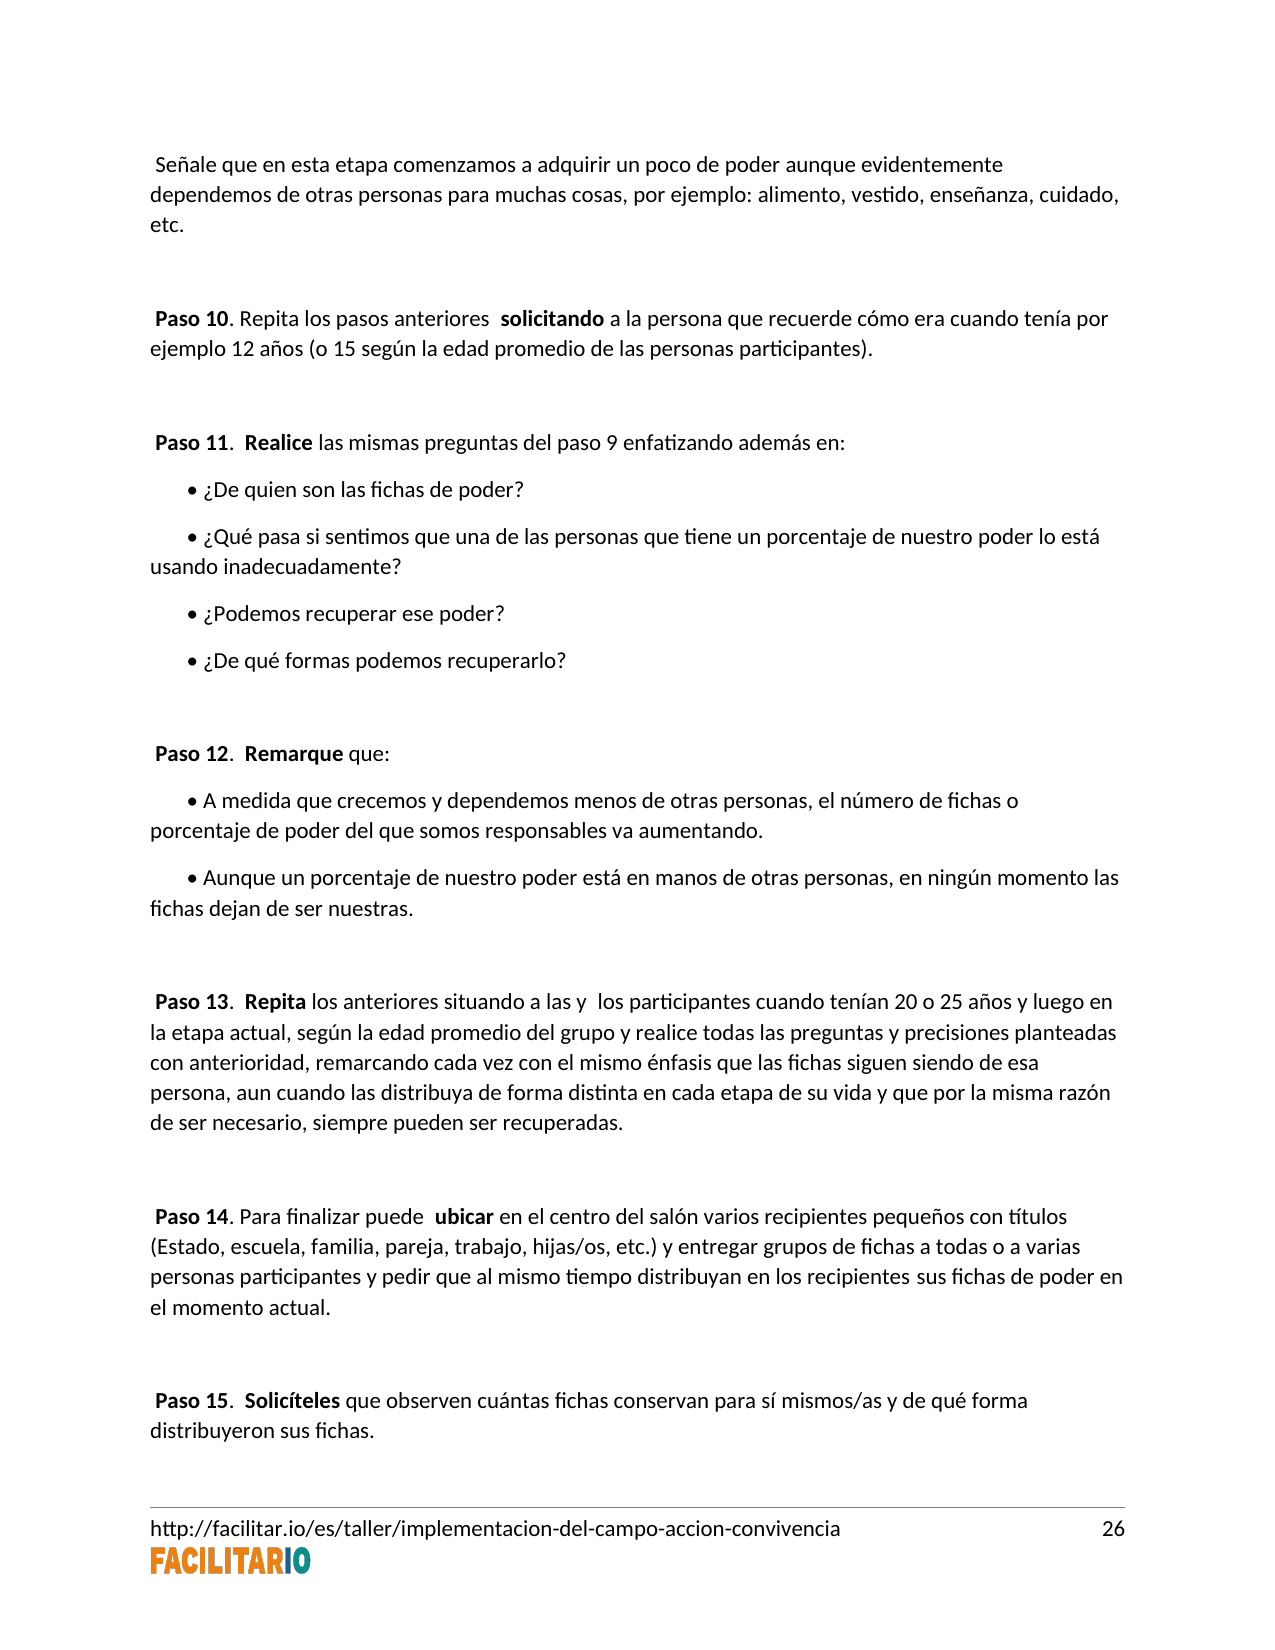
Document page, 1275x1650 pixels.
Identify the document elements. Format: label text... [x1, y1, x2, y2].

text • ¿Podemos recuperar ese poder? [150, 599, 1125, 627]
text Paso 13. Repita los anteriores situando a las y los participantes cuando tenían 20 o 25 años y luego en la etapa actual, según la edad promedio del grupo y realice todas las preguntas y precisiones planteadas con anterioridad, remarcando cada vez con el mismo énfasis que las fichas siguen siendo de esa persona, aun cuando las distribuya de forma distinta en cada etapa de su vida y que por la misma razón de ser necesario, siempre pueden ser recuperadas. [150, 987, 1125, 1136]
text Paso 10. Repita los pasos anteriores solicitando a la persona que recuerde cómo era cuando tenía por ejemplo 12 años (o 15 según la edad promedio de las personas participantes). [150, 304, 1125, 362]
text • ¿Qué pasa si sentimos que una de las personas que tiene un porcentaje de nuestro poder lo está usando inadecuadamente? [150, 522, 1125, 580]
picture [145, 1544, 315, 1576]
text Señale que en esta etapa comenzamos a adquirir un poco de poder aunque evidentemente dependemos de otras personas para muchas cosas, por ejemplo: alimento, vestido, enseñanza, cuidado, etc. [150, 150, 1125, 238]
text Paso 14. Para finalizar puede ubicar en el centro del salón varios recipientes pequeños con títulos (Estado, escuela, familia, pareja, trabajo, hijas/os, etc.) y entregar grupos de fichas a todas o a varias personas participantes y pedir que al mismo tiempo distribuyan en los recipientes sus fichas de poder en el momento actual. [150, 1202, 1125, 1321]
text • ¿De quien son las fichas de poder? [150, 475, 1125, 503]
text • ¿De qué formas podemos recuperarlo? [150, 646, 1125, 674]
text • A medida que crecemos y dependemos menos de otras personas, el número de fichas o porcentaje de poder del que somos responsables va aumentando. [150, 786, 1125, 845]
text • Aunque un porcentaje de nuestro poder está en manos de otras personas, en ningún momento las fichas dejan de ser nuestras. [150, 863, 1125, 922]
text Paso 12. Remarque que: [150, 739, 1125, 768]
text Paso 15. Solicíteles que observen cuántas fichas conservan para sí mismos/as y de qué forma distribuyeron sus fichas. [150, 1386, 1125, 1445]
text Paso 11. Realice las mismas preguntas del paso 9 enfatizando además en: [150, 428, 1125, 456]
